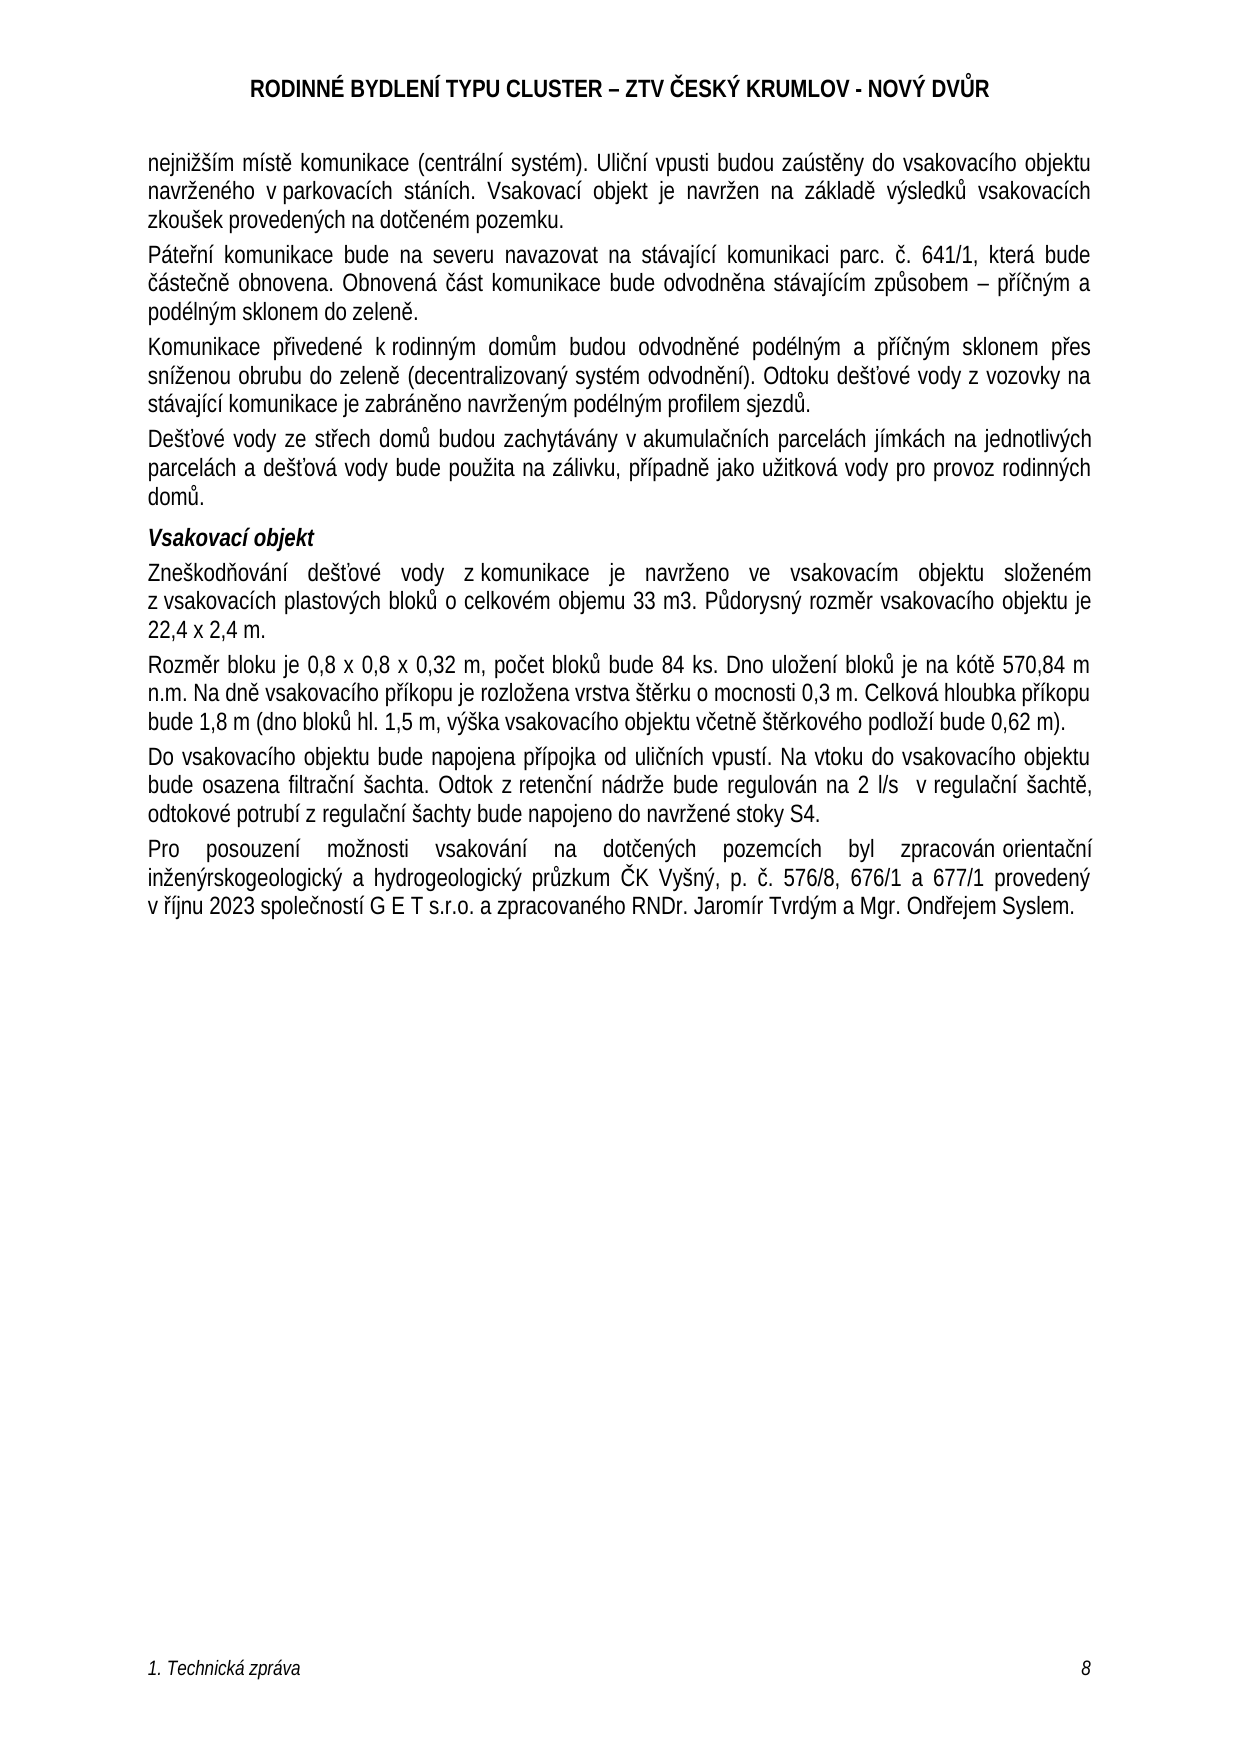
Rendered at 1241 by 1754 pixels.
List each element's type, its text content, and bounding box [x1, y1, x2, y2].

text Vsakovací objekt [148, 523, 1093, 551]
text Zneškodňování dešťové vody z komunikace je navrženo ve vsakovacím objektu složeném z vsakovacích plastových bloků o celkovém objemu 33 m3. Půdorysný rozměr vsakovacího objektu je 22,4 x 2,4 m. [148, 557, 1093, 643]
text Komunikace přivedené k rodinným domům budou odvodněné podélným a příčným sklonem přes sníženou obrubu do zeleně (decentralizovaný systém odvodnění). Odtoku dešťové vody z vozovky na stávající komunikace je zabráněno navrženým podélným profilem sjezdů. [148, 332, 1093, 418]
text Pro posouzení možnosti vsakování na dotčených pozemcích byl zpracován orientační inženýrskogeologický a hydrogeologický průzkum ČK Vyšný, p. č. 576/8, 676/1 a 677/1 provedený v říjnu 2023 společností G E T s.r.o. a zpracovaného RNDr. Jaromír Tvrdým a Mgr. Ondřejem Syslem. [148, 834, 1093, 920]
text Rozměr bloku je 0,8 x 0,8 x 0,32 m, počet bloků bude 84 ks. Dno uložení bloků je na kótě 570,84 m n.m. Na dně vsakovacího příkopu je rozložena vrstva štěrku o mocnosti 0,3 m. Celková hloubka příkopu bude 1,8 m (dno bloků hl. 1,5 m, výška vsakovacího objektu včetně štěrkového podloží bude 0,62 m). [148, 650, 1093, 736]
text Dešťové vody ze střech domů budou zachytávány v akumulačních parcelách jímkách na jednotlivých parcelách a dešťová vody bude použita na zálivku, případně jako užitková vody pro provoz rodinných domů. [148, 424, 1093, 510]
text Páteřní komunikace bude na severu navazovat na stávající komunikaci parc. č. 641/1, která bude částečně obnovena. Obnovená část komunikace bude odvodněna stávajícím způsobem – příčným a podélným sklonem do zeleně. [148, 240, 1093, 326]
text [148, 148, 1093, 233]
text Do vsakovacího objektu bude napojena přípojka od uličních vpustí. Na vtoku do vsakovacího objektu bude osazena filtrační šachta. Odtok z retenční nádrže bude regulován na 2 l/s v regulační šachtě, odtokové potrubí z regulační šachty bude napojeno do navržené stoky S4. [148, 742, 1093, 828]
